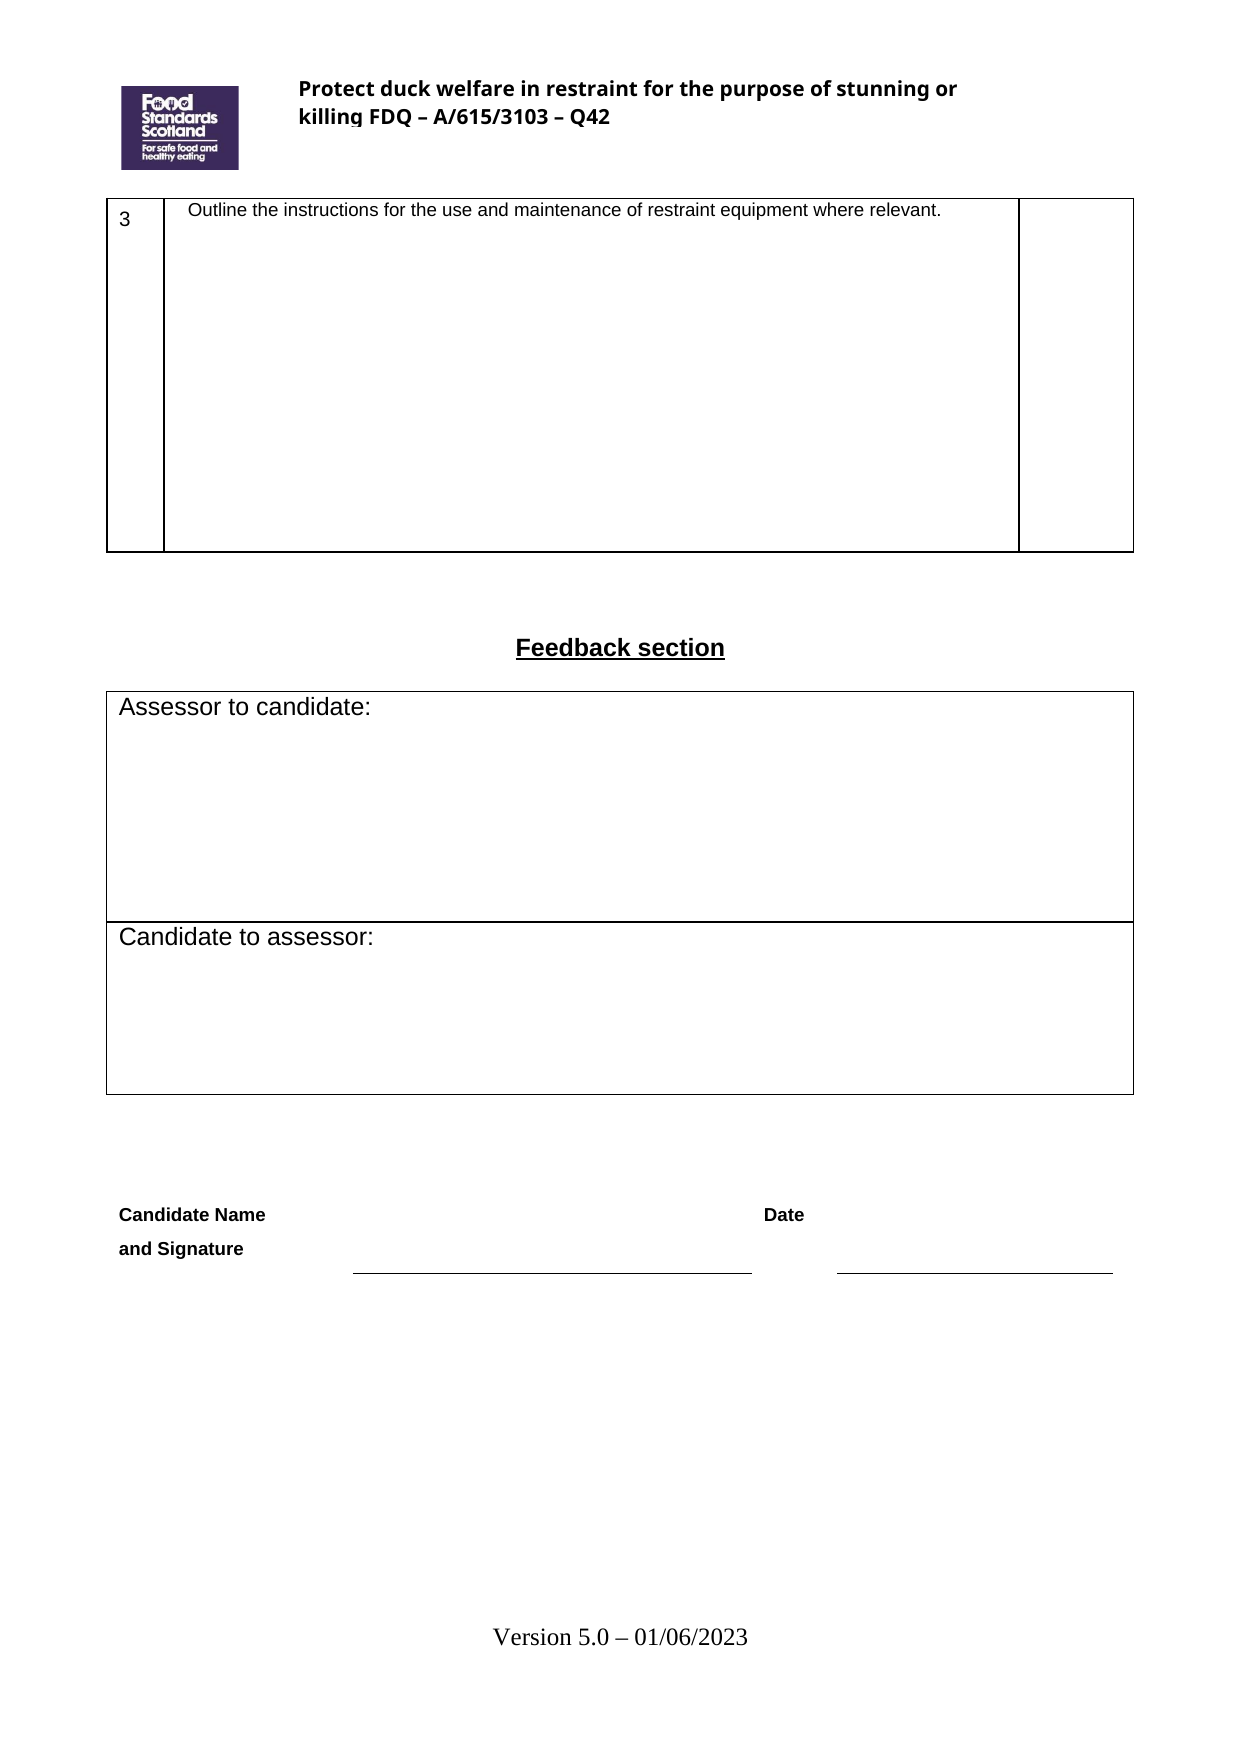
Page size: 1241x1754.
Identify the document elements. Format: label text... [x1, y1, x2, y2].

text Feedback section [130, 633, 1111, 662]
table_header Assessor to candidate: [107, 692, 1133, 921]
table_header 3 [108, 199, 163, 551]
table_header [1020, 199, 1133, 551]
picture [121, 86, 239, 170]
table_cell Candidate to assessor: [107, 923, 1133, 1094]
table_header Outline the instructions for the use and maintenance of restraint equipment where relevant. [165, 199, 1018, 551]
